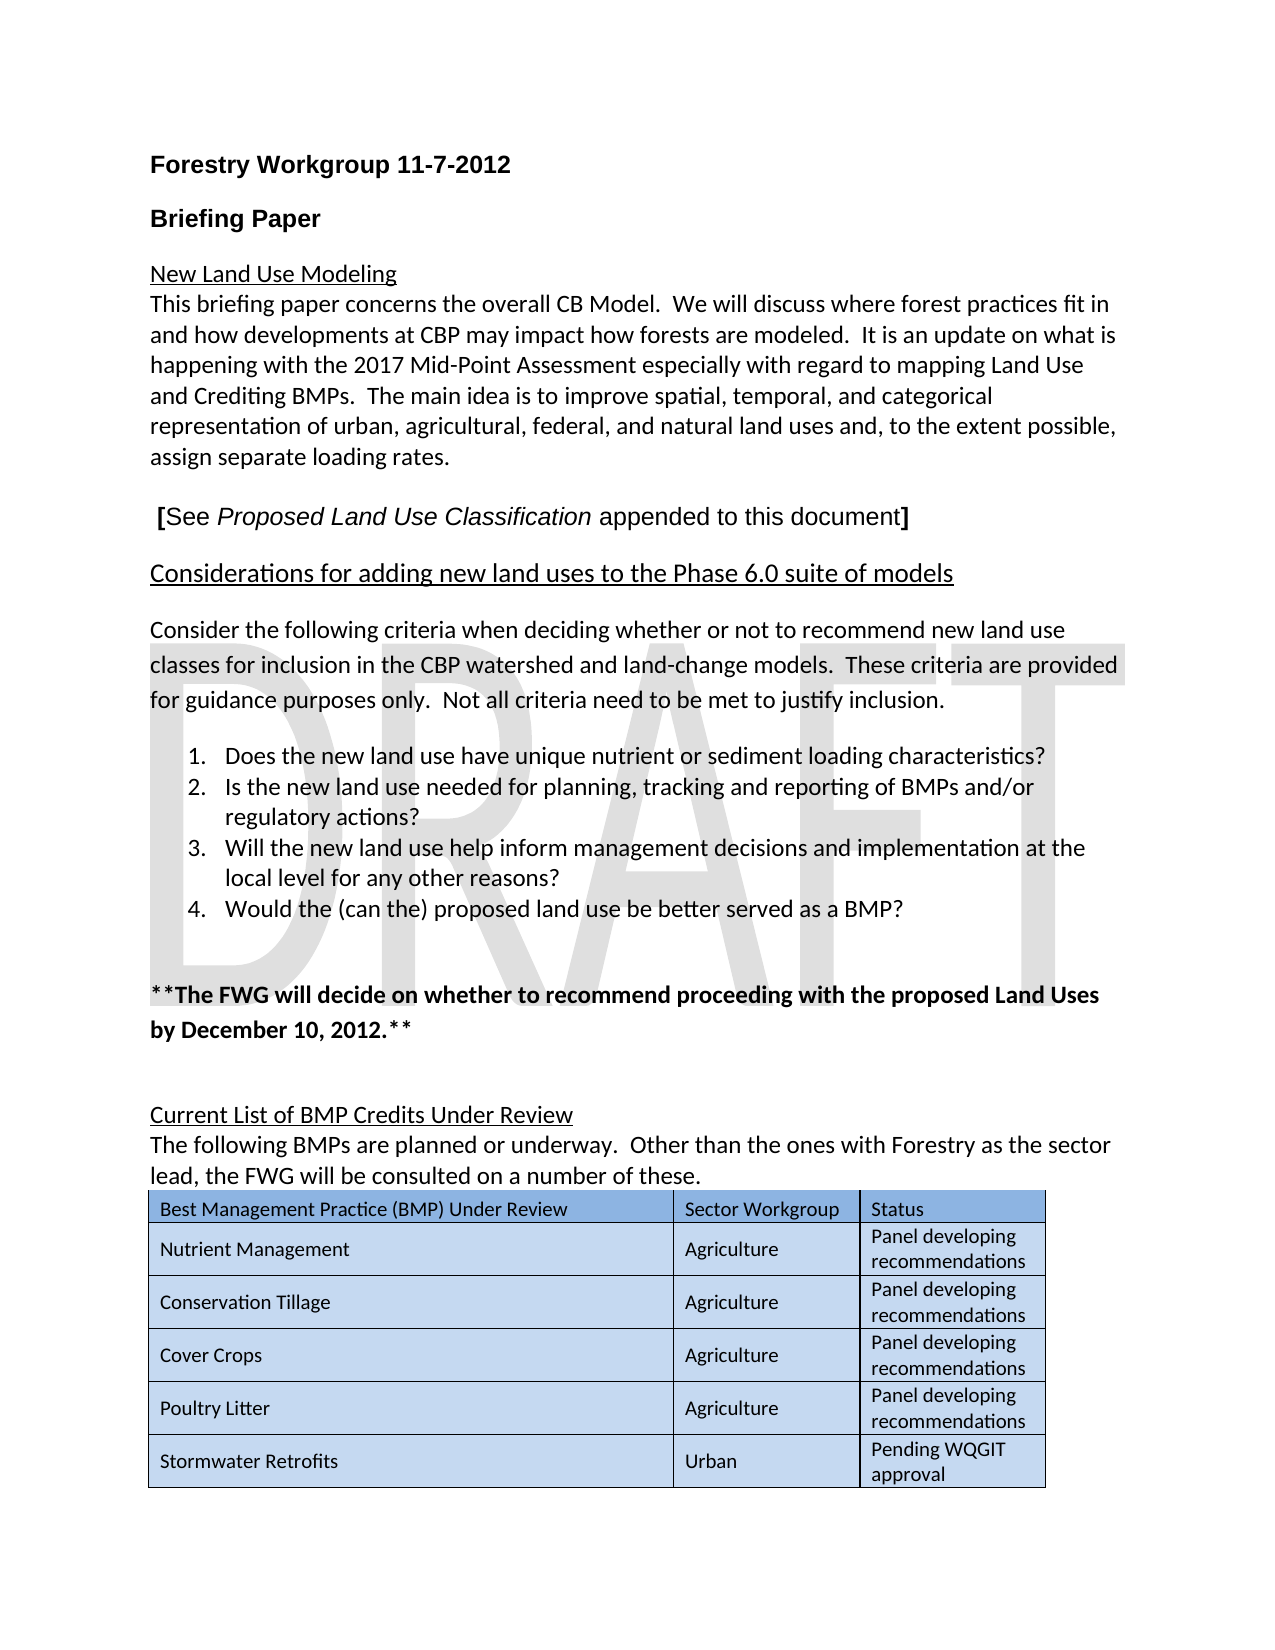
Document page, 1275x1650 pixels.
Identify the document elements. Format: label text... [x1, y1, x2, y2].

table_cell Panel developing recommendations [861, 1382, 1045, 1434]
list Will the new land use help inform management decisions and implementation at the local level for any other reasons? [187, 832, 1125, 893]
text This briefing paper concerns the overall CB Model. We will discuss where forest practices fit in and how developments at CBP may impact how forests are modeled. It is an update on what is happening with the 2017 Mid-Point Assessment especially with regard to mapping Land Use and Crediting BMPs. The main idea is to improve spatial, temporal, and categorical representation of urban, agricultural, federal, and natural land uses and, to the extent possible, assign separate loading rates. [150, 288, 1125, 471]
text Forestry Workgroup 11-7-2012 [150, 150, 1125, 179]
list Does the new land use have unique nutrient or sediment loading characteristics? [187, 740, 1125, 771]
text The following BMPs are planned or underway. Other than the ones with Forestry as the sector lead, the FWG will be consulted on a number of these. [150, 1129, 1125, 1190]
table_cell Agriculture [674, 1276, 859, 1328]
text Considerations for adding new land uses to the Phase 6.0 suite of models [150, 556, 1125, 589]
table_cell Urban [674, 1435, 859, 1487]
table_cell Cover Crops [149, 1329, 673, 1381]
text **The FWG will decide on whether to recommend proceeding with the proposed Land Uses by December 10, 2012.** [150, 979, 1125, 1045]
table_header Best Management Practice (BMP) Under Review [149, 1190, 673, 1222]
table_cell Panel developing recommendations [861, 1329, 1045, 1381]
table_cell Stormwater Retrofits [149, 1435, 673, 1487]
text [See Proposed Land Use Classification appended to this document] [150, 502, 1125, 531]
table_cell Nutrient Management [149, 1223, 673, 1275]
list Would the (can the) proposed land use be better served as a BMP? [187, 893, 1125, 923]
table_header Status [861, 1190, 1045, 1222]
table_cell Agriculture [674, 1382, 859, 1434]
table_cell Agriculture [674, 1329, 859, 1381]
text Current List of BMP Credits Under Review [150, 1099, 1125, 1129]
text Briefing Paper [150, 204, 1125, 233]
table_cell Agriculture [674, 1223, 859, 1275]
table_cell Pending WQGIT approval [861, 1435, 1045, 1487]
list Is the new land use needed for planning, tracking and reporting of BMPs and/or regulatory actions? [187, 771, 1125, 832]
table_cell Poultry Litter [149, 1382, 673, 1434]
text New Land Use Modeling [150, 258, 1125, 288]
table_header Sector Workgroup [674, 1190, 859, 1222]
table_cell Panel developing recommendations [861, 1276, 1045, 1328]
table_cell Panel developing recommendations [861, 1223, 1045, 1275]
table_cell Conservation Tillage [149, 1276, 673, 1328]
text Consider the following criteria when deciding whether or not to recommend new land use classes for inclusion in the CBP watershed and land-change models. These criteria are provided for guidance purposes only. Not all criteria need to be met to justify inclusion. [150, 614, 1125, 715]
